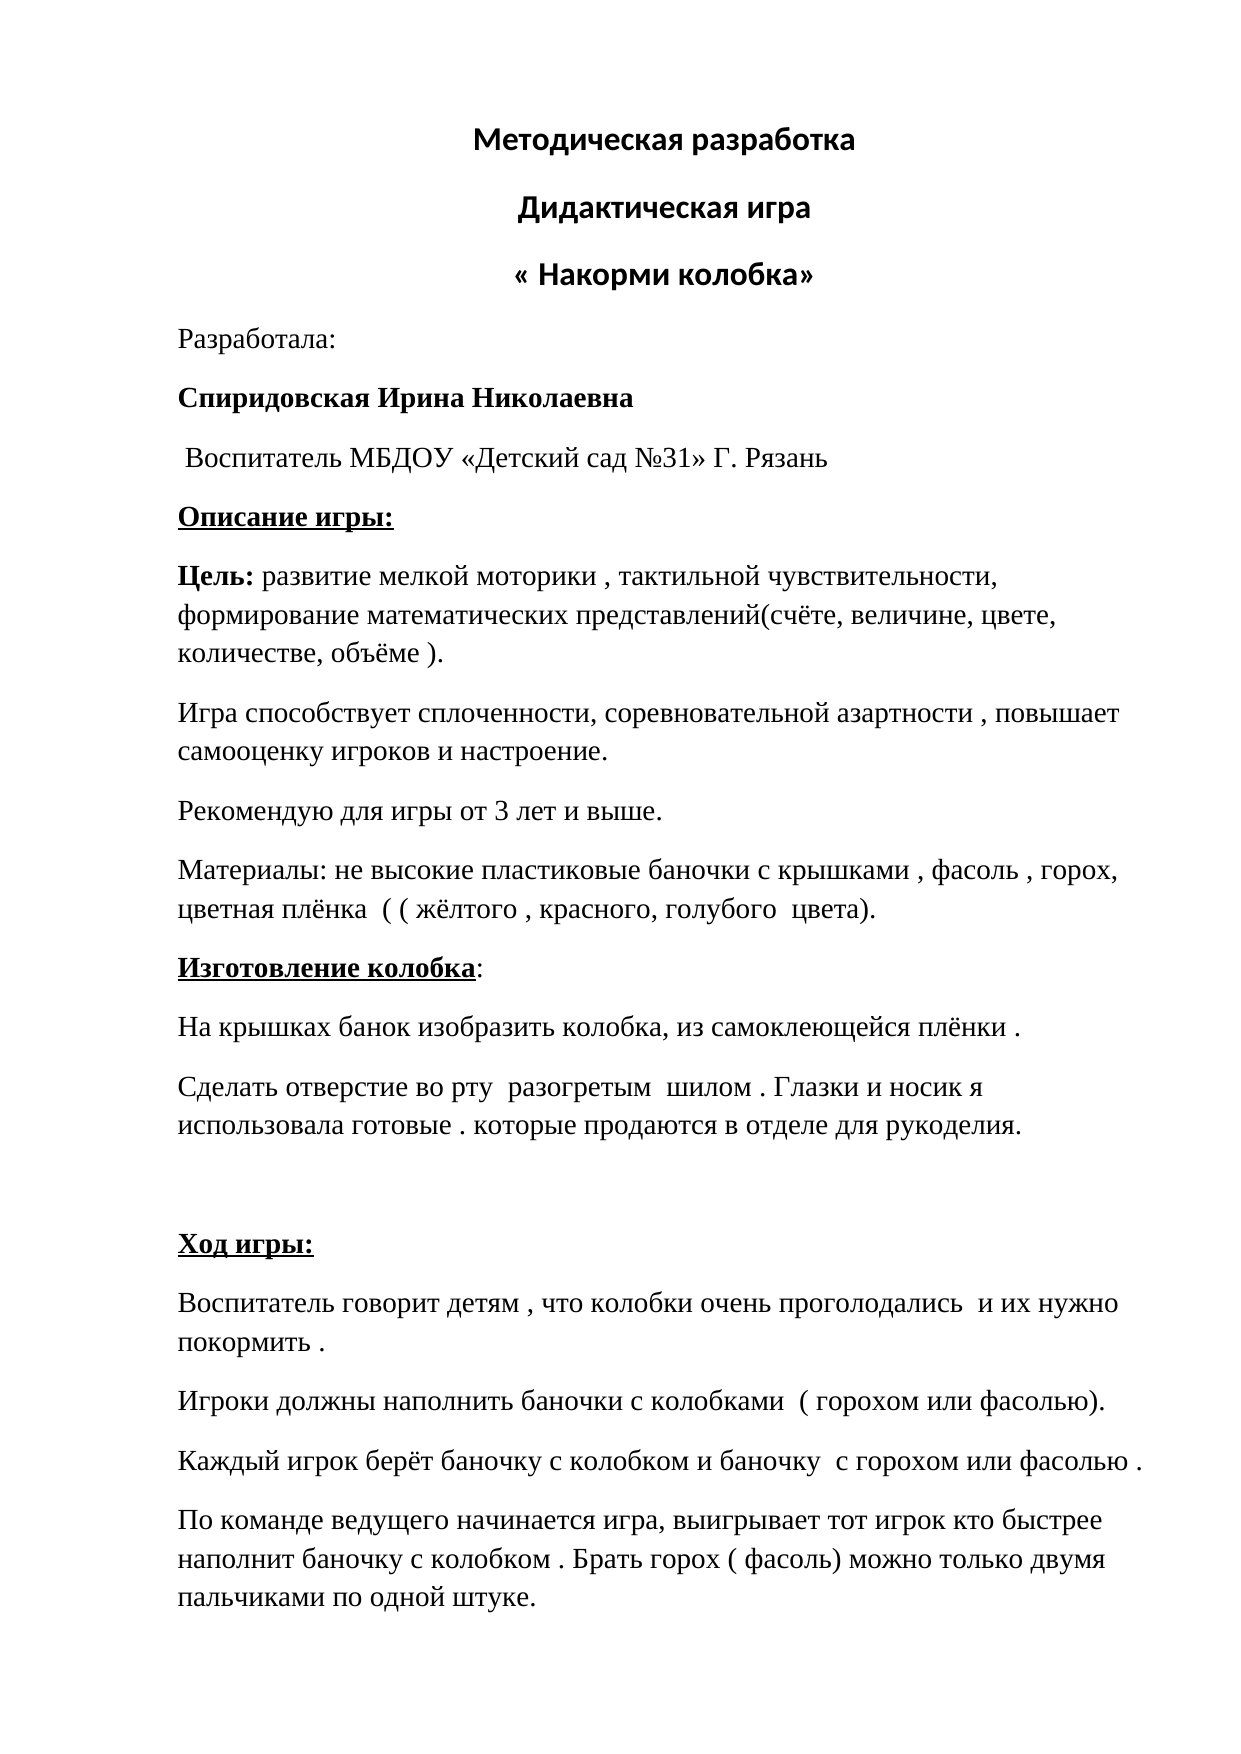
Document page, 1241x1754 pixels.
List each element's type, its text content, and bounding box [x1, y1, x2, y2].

text По команде ведущего начинается игра, выигрывает тот игрок кто быстрее наполнит баночку с колобком . Брать горох ( фасоль) можно только двумя пальчиками по одной штуке. [177, 1502, 1152, 1613]
text Игроки должны наполнить баночки с колобками ( горохом или фасолью). [177, 1383, 1152, 1417]
text Ход игры: [177, 1226, 1152, 1260]
text Воспитатель говорит детям , что колобки очень проголодались и их нужно покормить . [177, 1286, 1152, 1358]
text Игра способствует сплоченности, соревновательной азартности , повышает самооценку игроков и настроение. [177, 695, 1152, 767]
text « Накорми колобка» [177, 253, 1152, 294]
text Воспитатель МБДОУ «Детский сад №31» Г. Рязань [177, 440, 1152, 473]
text Описание игры: [177, 499, 1152, 533]
text Изготовление колобка: [177, 950, 1152, 984]
text Каждый игрок берёт баночку с колобком и баночку с горохом или фасолью . [177, 1443, 1152, 1476]
text На крышках банок изобразить колобка, из самоклеющейся плёнки . [177, 1009, 1152, 1043]
text Рекомендую для игры от 3 лет и выше. [177, 793, 1152, 826]
text Сделать отверстие во рту разогретым шилом . Глазки и носик я использовала готовые . которые продаются в отделе для рукоделия. [177, 1069, 1152, 1141]
text Разработала: [177, 321, 1152, 354]
text Методическая разработка [177, 118, 1152, 159]
text Дидактическая игра [177, 186, 1152, 226]
text Спиридовская Ирина Николаевна [177, 380, 1152, 414]
text Материалы: не высокие пластиковые баночки с крышками , фасоль , горох, цветная плёнка ( ( жёлтого , красного, голубого цвета). [177, 852, 1152, 924]
text Цель: развитие мелкой моторики , тактильной чувствительности, формирование математических представлений(счёте, величине, цвете, количестве, объёме ). [177, 558, 1152, 669]
